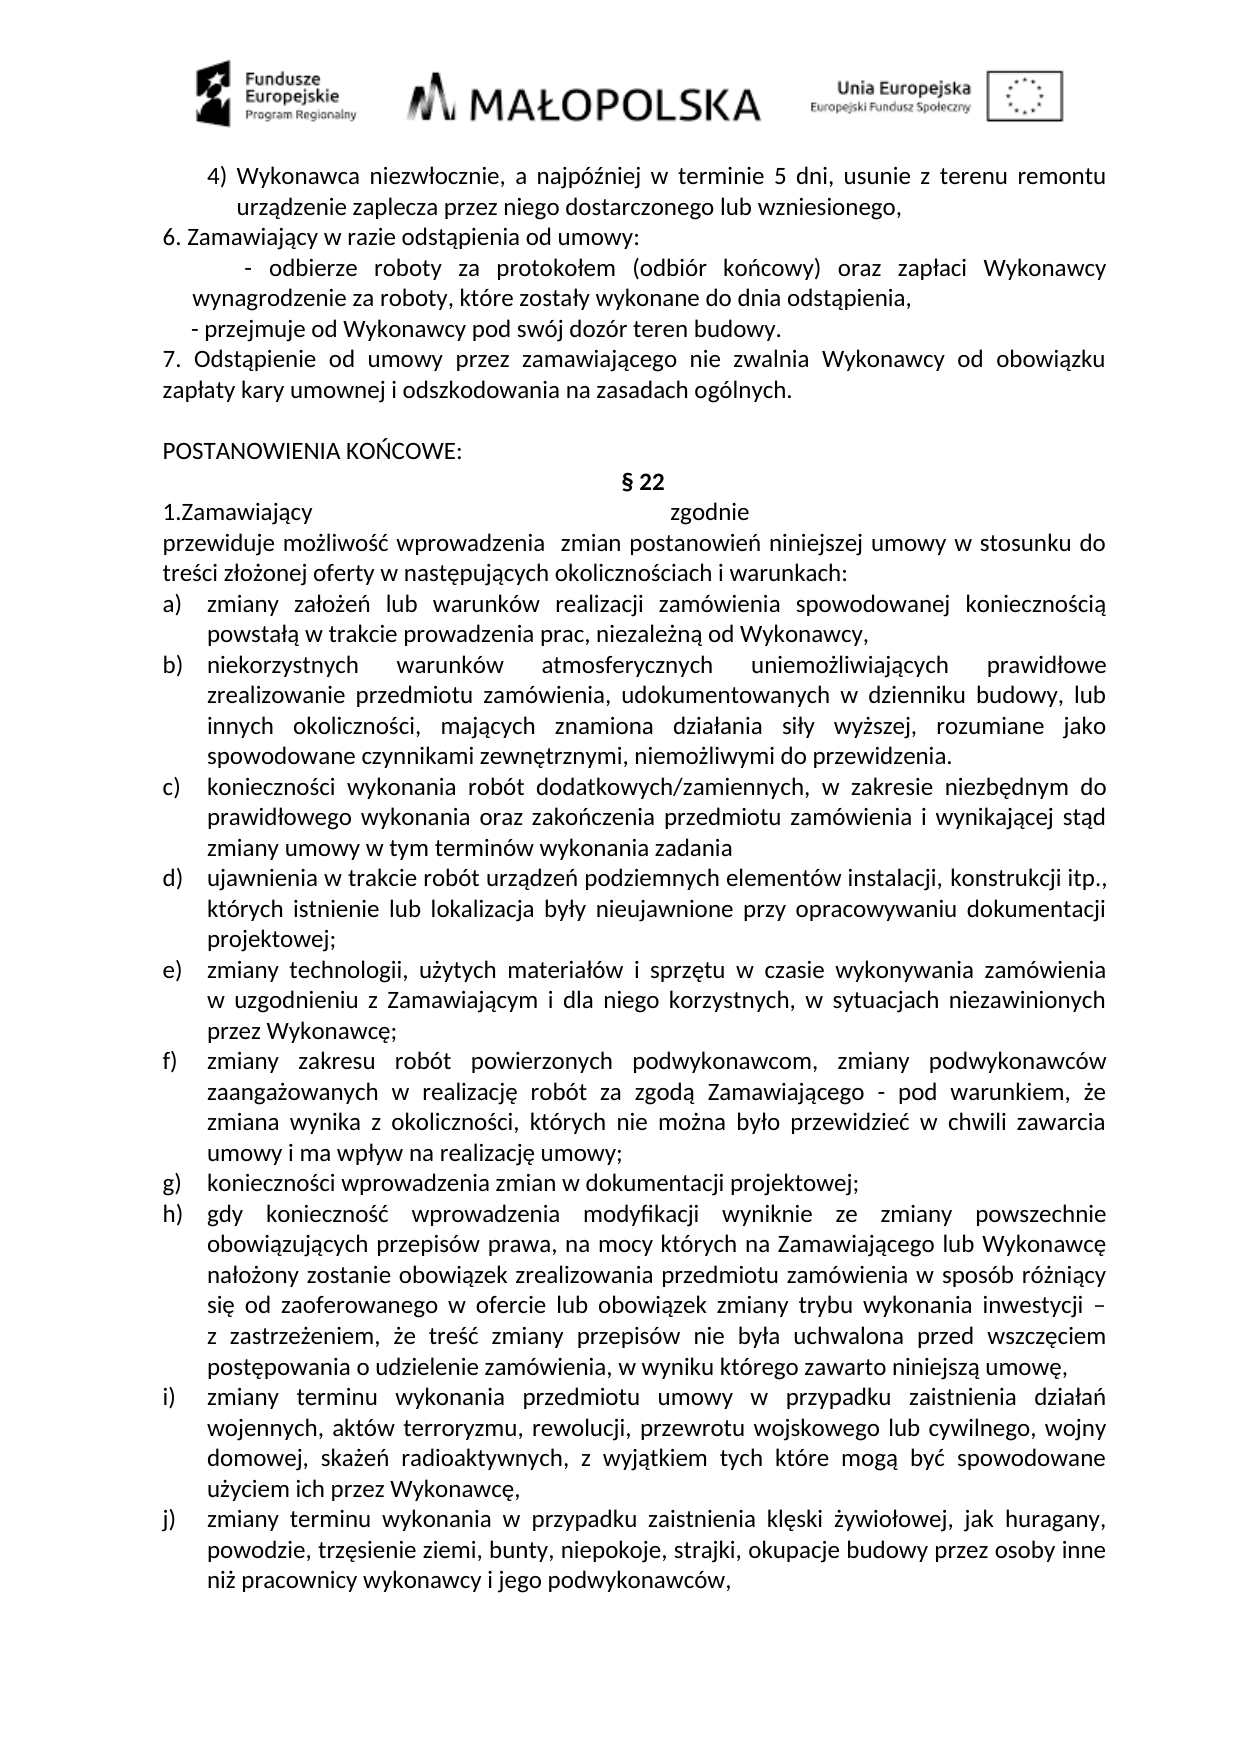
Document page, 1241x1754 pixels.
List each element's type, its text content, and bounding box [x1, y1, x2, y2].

list gdy konieczność wprowadzenia modyfikacji wyniknie ze zmiany powszechnie obowiązujących przepisów prawa, na mocy których na Zamawiającego lub Wykonawcę nałożony zostanie obowiązek zrealizowania przedmiotu zamówienia w sposób różniący się od zaoferowanego w ofercie lub obowiązek zmiany trybu wykonania inwestycji – z zastrzeżeniem, że treść zmiany przepisów nie była uchwalona przed wszczęciem postępowania o udzielenie zamówienia, w wyniku którego zawarto niniejszą umowę, [162, 1198, 1107, 1381]
text 1.Zamawiający zgodnie przewiduje możliwość wprowadzenia zmian postanowień niniejszej umowy w stosunku do treści złożonej oferty w następujących okolicznościach i warunkach: [162, 496, 1107, 588]
list ujawnienia w trakcie robót urządzeń podziemnych elementów instalacji, konstrukcji itp., których istnienie lub lokalizacja były nieujawnione przy opracowywaniu dokumentacji projektowej; [162, 862, 1107, 954]
list niekorzystnych warunków atmosferycznych uniemożliwiających prawidłowe zrealizowanie przedmiotu zamówienia, udokumentowanych w dzienniku budowy, lub innych okoliczności, mających znamiona działania siły wyższej, rozumiane jako spowodowane czynnikami zewnętrznymi, niemożliwymi do przewidzenia. [162, 649, 1107, 771]
list - przejmuje od Wykonawcy pod swój dozór teren budowy. [162, 313, 1107, 343]
list zmiany zakresu robót powierzonych podwykonawcom, zmiany podwykonawców zaangażowanych w realizację robót za zgodą Zamawiającego - pod warunkiem, że zmiana wynika z okoliczności, których nie można było przewidzieć w chwili zawarcia umowy i ma wpływ na realizację umowy; [162, 1046, 1107, 1168]
list 7. Odstąpienie od umowy przez zamawiającego nie zwalnia Wykonawcy od obowiązku zapłaty kary umownej i odszkodowania na zasadach ogólnych. [162, 343, 1107, 404]
list zmiany technologii, użytych materiałów i sprzętu w czasie wykonywania zamówienia w uzgodnieniu z Zamawiającym i dla niego korzystnych, w sytuacjach niezawinionych przez Wykonawcę; [162, 954, 1107, 1046]
list POSTANOWIENIA KOŃCOWE: [162, 435, 1107, 466]
list zmiany terminu wykonania przedmiotu umowy w przypadku zaistnienia działań wojennych, aktów terroryzmu, rewolucji, przewrotu wojskowego lub cywilnego, wojny domowej, skażeń radioaktywnych, z wyjątkiem tych które mogą być spowodowane użyciem ich przez Wykonawcę, [162, 1381, 1107, 1503]
list - odbierze roboty za protokołem (odbiór końcowy) oraz zapłaci Wykonawcy wynagrodzenie za roboty, które zostały wykonane do dnia odstąpienia, [162, 252, 1107, 313]
list § 22 [178, 466, 1107, 496]
list konieczności wykonania robót dodatkowych/zamiennych, w zakresie niezbędnym do prawidłowego wykonania oraz zakończenia przedmiotu zamówienia i wynikającej stąd zmiany umowy w tym terminów wykonania zadania [162, 771, 1107, 862]
list konieczności wprowadzenia zmian w dokumentacji projektowej; [162, 1168, 1107, 1198]
list zmiany założeń lub warunków realizacji zamówienia spowodowanej koniecznością powstałą w trakcie prowadzenia prac, niezależną od Wykonawcy, [162, 588, 1107, 649]
picture [162, 29, 1098, 161]
list 6. Zamawiający w razie odstąpienia od umowy: [162, 221, 1107, 252]
list Wykonawca niezwłocznie, a najpóźniej w terminie 5 dni, usunie z terenu remontu urządzenie zaplecza przez niego dostarczonego lub wzniesionego, [207, 160, 1107, 221]
list zmiany terminu wykonania w przypadku zaistnienia klęski żywiołowej, jak huragany, powodzie, trzęsienie ziemi, bunty, niepokoje, strajki, okupacje budowy przez osoby inne niż pracownicy wykonawcy i jego podwykonawców, [162, 1503, 1107, 1595]
